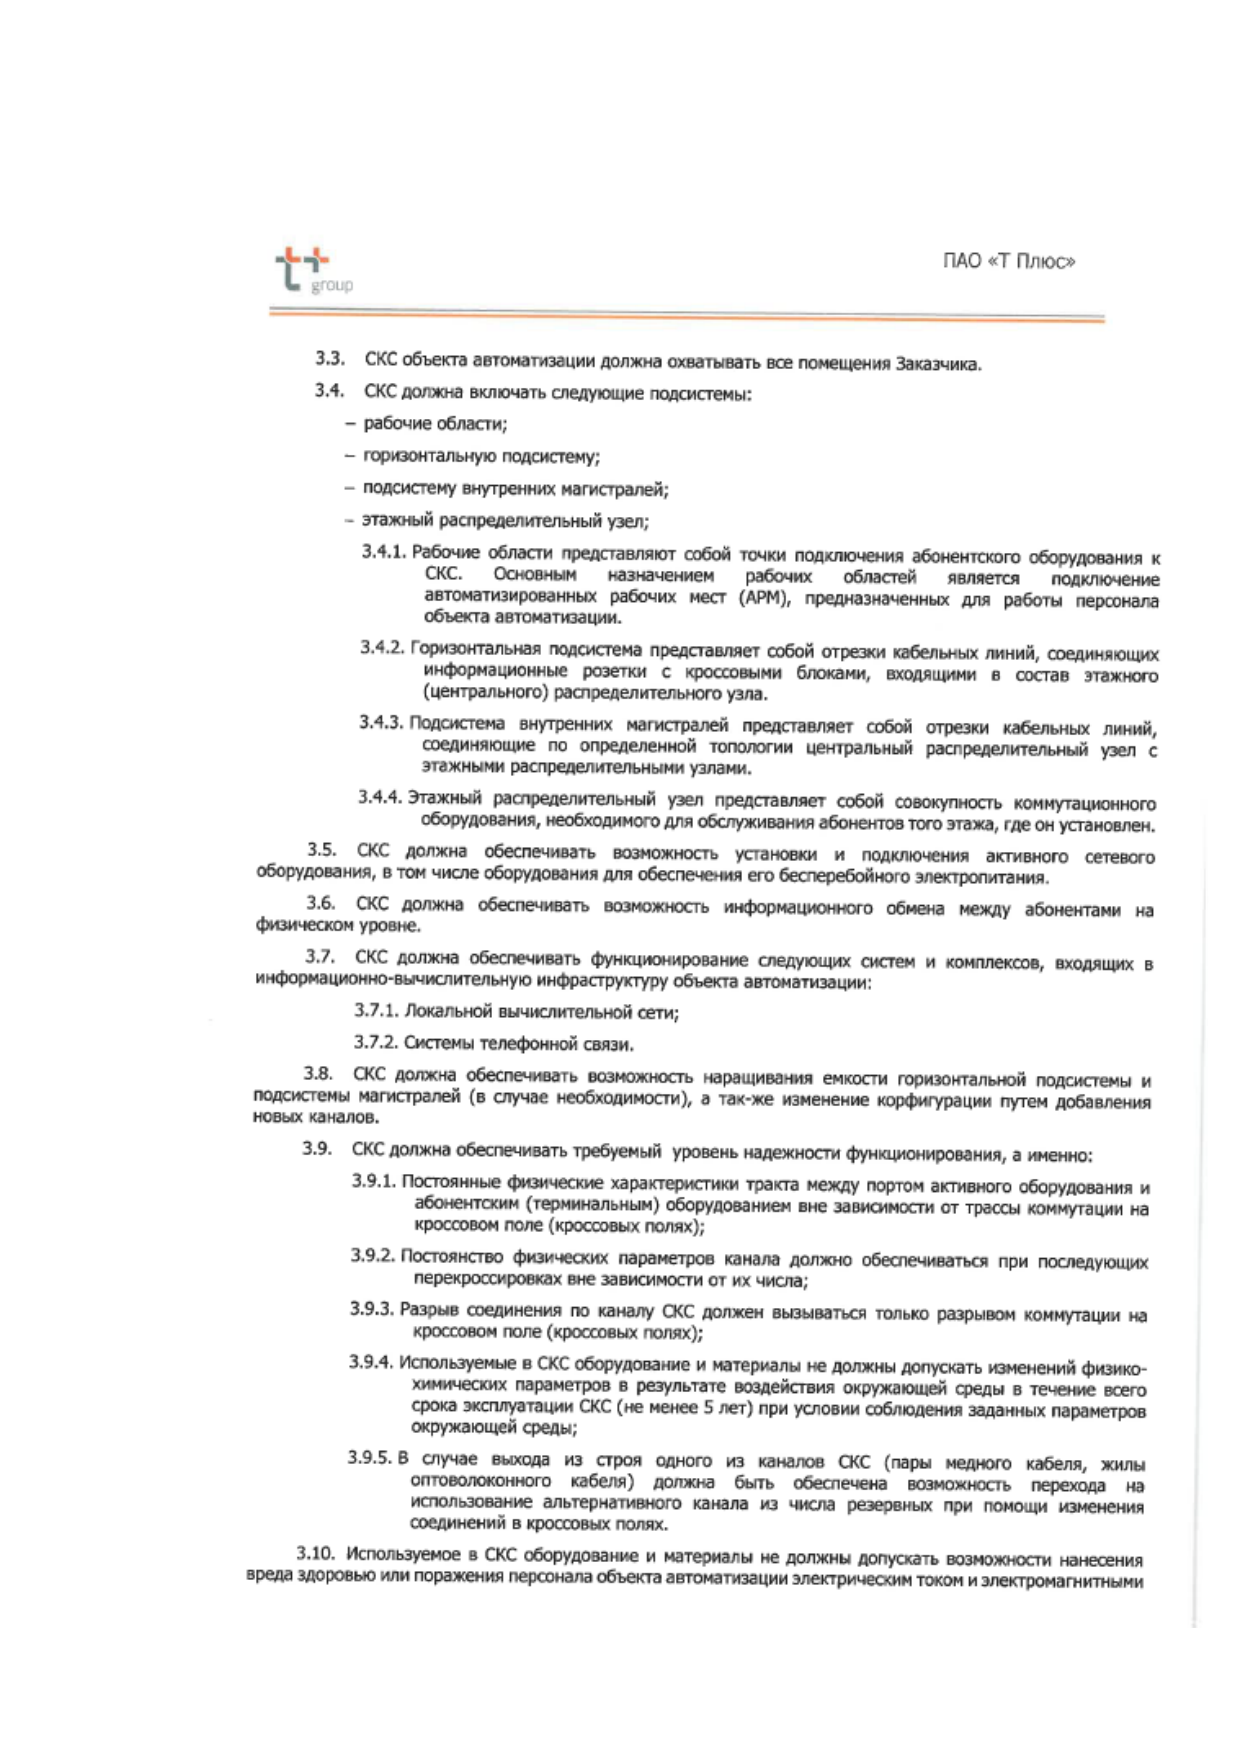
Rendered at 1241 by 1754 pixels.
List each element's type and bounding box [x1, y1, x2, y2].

picture [177, 224, 1209, 1628]
